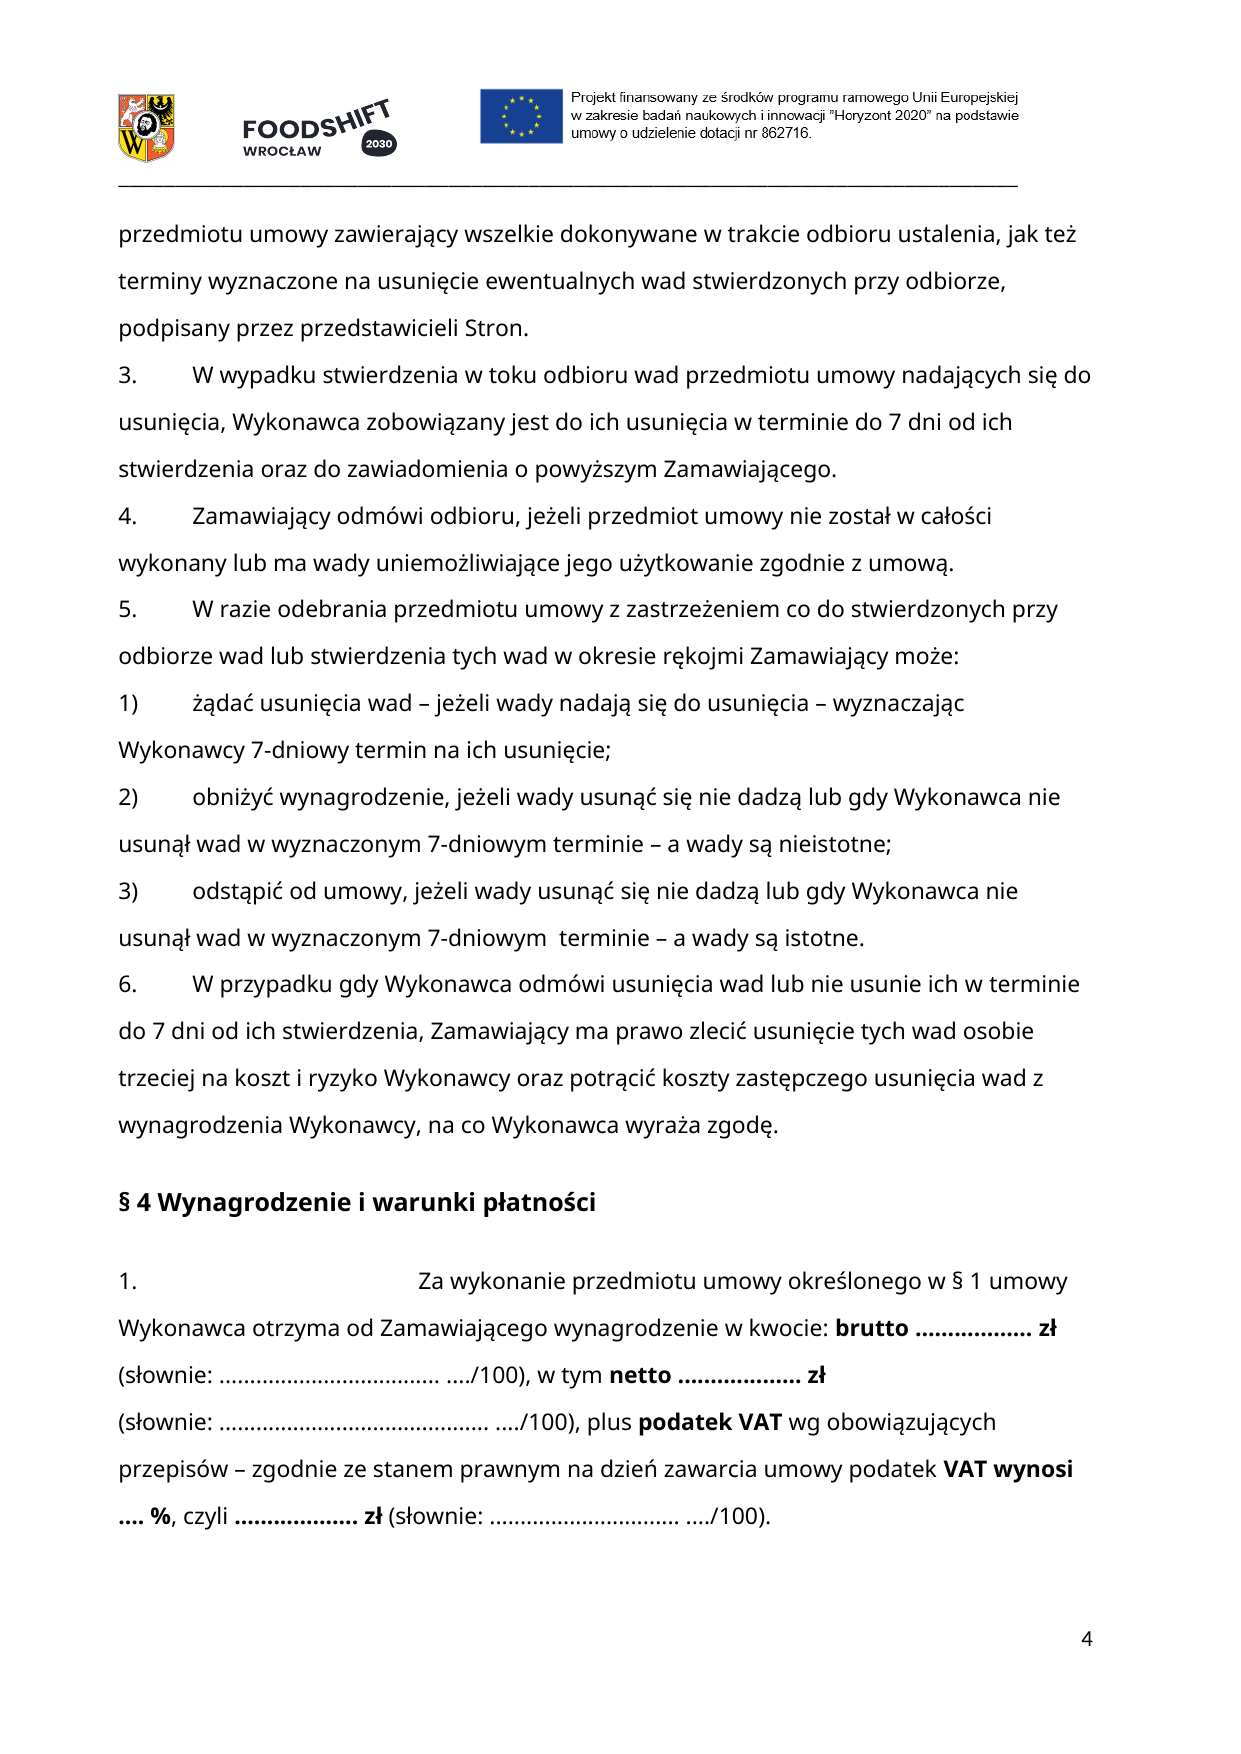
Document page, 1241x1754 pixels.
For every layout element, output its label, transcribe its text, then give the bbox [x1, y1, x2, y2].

list W wypadku stwierdzenia w toku odbioru wad przedmiotu umowy nadających się do usunięcia, Wykonawca zobowiązany jest do ich usunięcia w terminie do 7 dni od ich stwierdzenia oraz do zawiadomienia o powyższym Zamawiającego. [118, 359, 1093, 484]
list Zamawiający odmówi odbioru, jeżeli przedmiot umowy nie został w całości wykonany lub ma wady uniemożliwiające jego użytkowanie zgodnie z umową. [118, 500, 1093, 578]
list odstąpić od umowy, jeżeli wady usunąć się nie dadzą lub gdy Wykonawca nie usunął wad w wyznaczonym 7-dniowym terminie – a wady są istotne. [118, 875, 1093, 953]
list żądać usunięcia wad – jeżeli wady nadają się do usunięcia – wyznaczając Wykonawcy 7-dniowy termin na ich usunięcie; [118, 687, 1093, 765]
picture [118, 94, 175, 163]
list W przypadku gdy Wykonawca odmówi usunięcia wad lub nie usunie ich w terminie do 7 dni od ich stwierdzenia, Zamawiający ma prawo zlecić usunięcie tych wad osobie trzeciej na koszt i ryzyko Wykonawcy oraz potrącić koszty zastępczego usunięcia wad z wynagrodzenia Wykonawcy, na co Wykonawca wyraża zgodę. [118, 968, 1093, 1140]
subtitle § 4 Wynagrodzenie i warunki płatności [118, 1185, 1093, 1219]
list obniżyć wynagrodzenie, jeżeli wady usunąć się nie dadzą lub gdy Wykonawca nie usunął wad w wyznaczonym 7-dniowym terminie – a wady są nieistotne; [118, 781, 1093, 859]
list Za wykonanie przedmiotu umowy określonego w § 1 umowy Wykonawca otrzyma od Zamawiającego wynagrodzenie w kwocie: brutto .................. zł (słownie: .................................... ..../100), w tym netto ................... zł (słownie: ............................................ ..../100), plus podatek VAT wg obowiązujących przepisów – zgodnie ze stanem prawnym na dzień zawarcia umowy podatek VAT wynosi .... %, czyli ................... zł (słownie: ............................... ..../100). [118, 1265, 1093, 1531]
list W razie odebrania przedmiotu umowy z zastrzeżeniem co do stwierdzonych przy odbiorze wad lub stwierdzenia tych wad w okresie rękojmi Zamawiający może: [118, 593, 1093, 672]
picture [448, 73, 1053, 163]
picture [201, 73, 445, 191]
